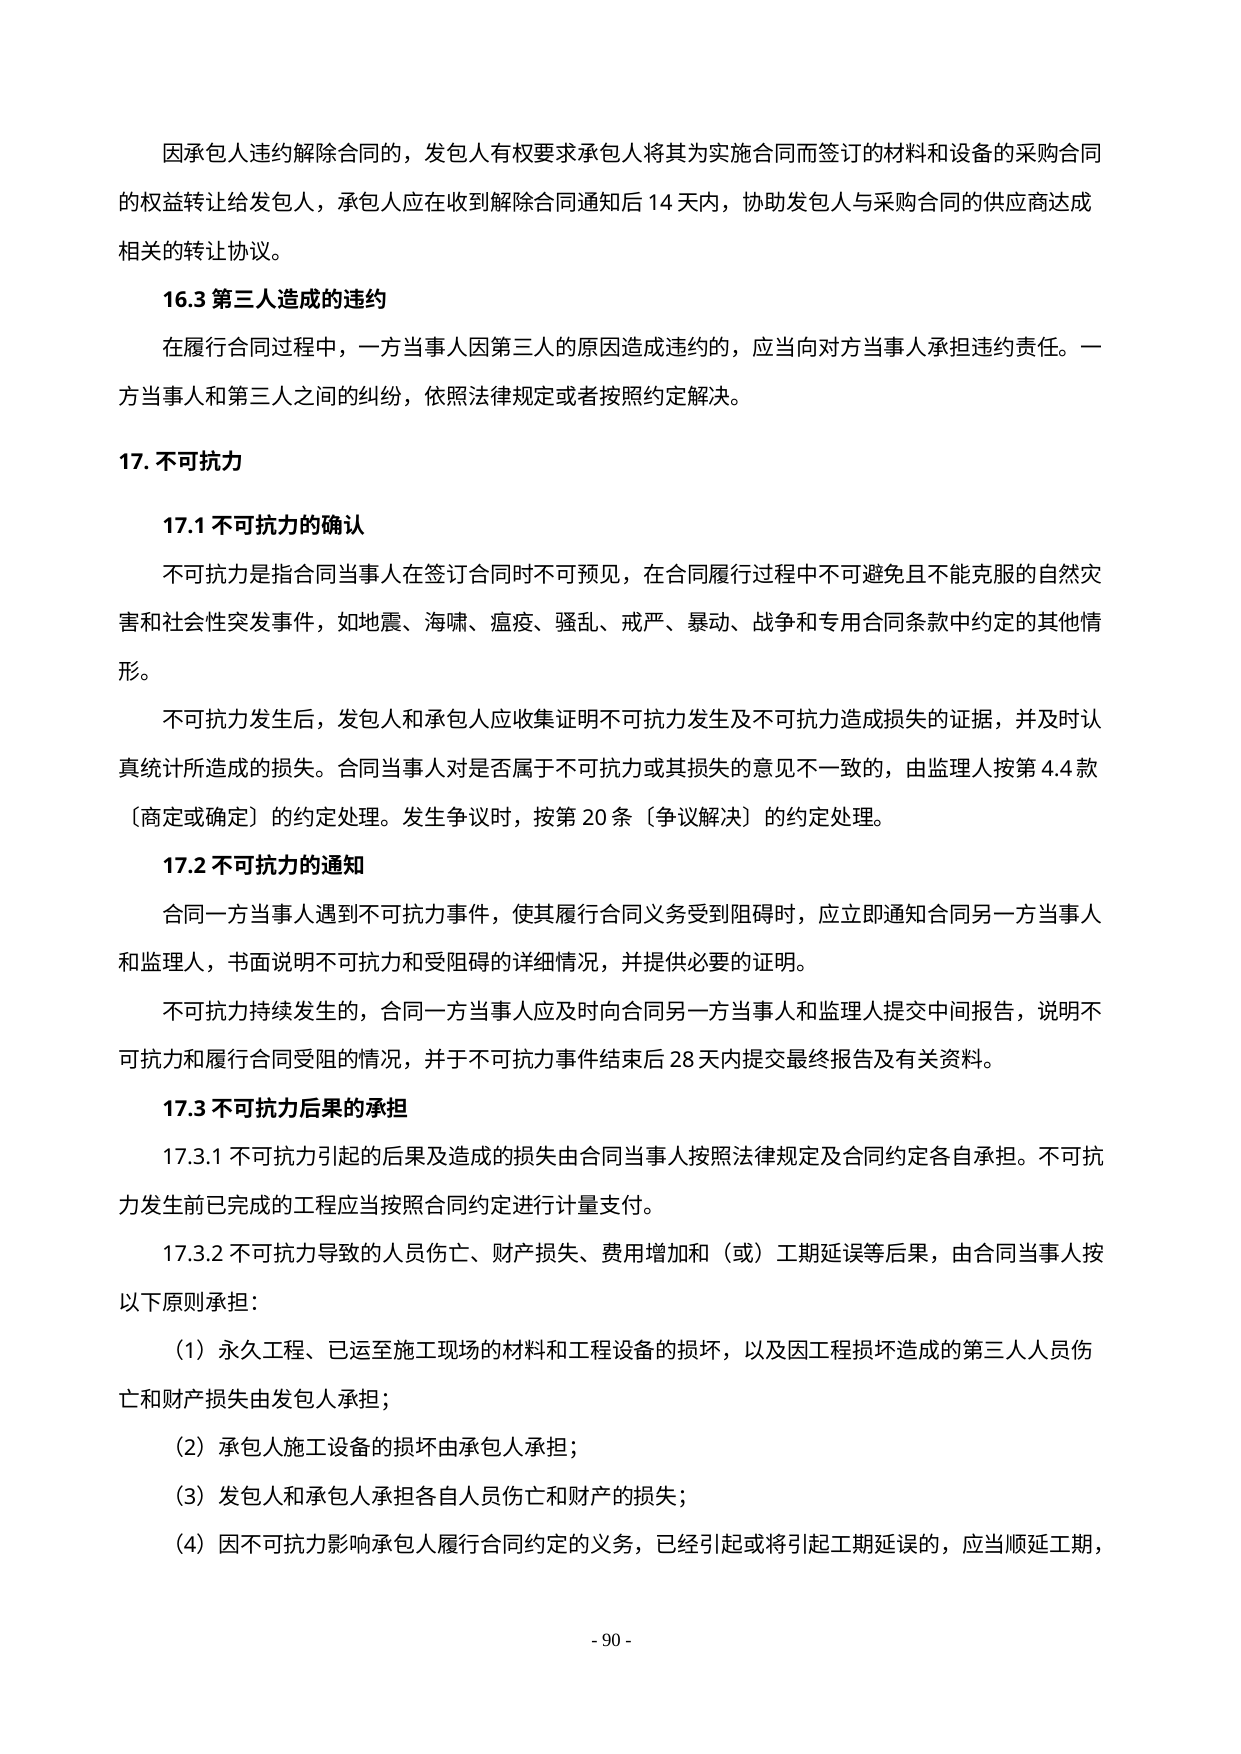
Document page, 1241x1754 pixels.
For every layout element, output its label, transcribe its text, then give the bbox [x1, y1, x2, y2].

text 不可抗力持续发生的，合同一方当事人应及时向合同另一方当事人和监理人提交中间报告，说明不可抗力和履行合同受阻的情况，并于不可抗力事件结束后28天内提交最终报告及有关资料。 [118, 993, 1104, 1074]
subtitle 16.3 第三人造成的违约 [118, 282, 1104, 314]
text 在履行合同过程中，一方当事人因第三人的原因造成违约的，应当向对方当事人承担违约责任。一方当事人和第三人之间的纠纷，依照法律规定或者按照约定解决。 [118, 330, 1104, 411]
text 17.3.2 不可抗力导致的人员伤亡、财产损失、费用增加和（或）工期延误等后果，由合同当事人按以下原则承担： [118, 1236, 1104, 1317]
text （4）因不可抗力影响承包人履行合同约定的义务，已经引起或将引起工期延误的，应当顺延工期，由此导致承包人停工的费用损失由发包人和承包人合理分担，停工期间必须支付的工人工资由发包人承担； [118, 1527, 1104, 1559]
text （1）永久工程、已运至施工现场的材料和工程设备的损坏，以及因工程损坏造成的第三人人员伤亡和财产损失由发包人承担； [118, 1333, 1104, 1414]
subtitle 17.3 不可抗力后果的承担 [118, 1090, 1104, 1123]
subtitle 17.2 不可抗力的通知 [118, 848, 1104, 880]
text 不可抗力发生后，发包人和承包人应收集证明不可抗力发生及不可抗力造成损失的证据，并及时认真统计所造成的损失。合同当事人对是否属于不可抗力或其损失的意见不一致的，由监理人按第4.4款〔商定或确定〕的约定处理。发生争议时，按第20条〔争议解决〕的约定处理。 [118, 702, 1104, 832]
text 合同一方当事人遇到不可抗力事件，使其履行合同义务受到阻碍时，应立即通知合同另一方当事人和监理人，书面说明不可抗力和受阻碍的详细情况，并提供必要的证明。 [118, 896, 1104, 977]
text （3）发包人和承包人承担各自人员伤亡和财产的损失； [118, 1478, 1104, 1511]
text 17.3.1 不可抗力引起的后果及造成的损失由合同当事人按照法律规定及合同约定各自承担。不可抗力发生前已完成的工程应当按照合同约定进行计量支付。 [118, 1139, 1104, 1220]
subtitle 17.1 不可抗力的确认 [118, 508, 1104, 540]
text （2）承包人施工设备的损坏由承包人承担； [118, 1430, 1104, 1462]
text 不可抗力是指合同当事人在签订合同时不可预见，在合同履行过程中不可避免且不能克服的自然灾害和社会性突发事件，如地震、海啸、瘟疫、骚乱、戒严、暴动、战争和专用合同条款中约定的其他情形。 [118, 556, 1104, 686]
text 因承包人违约解除合同的，发包人有权要求承包人将其为实施合同而签订的材料和设备的采购合同的权益转让给发包人，承包人应在收到解除合同通知后14天内，协助发包人与采购合同的供应商达成相关的转让协议。 [118, 136, 1104, 266]
subtitle 17. 不可抗力 [118, 443, 1104, 476]
